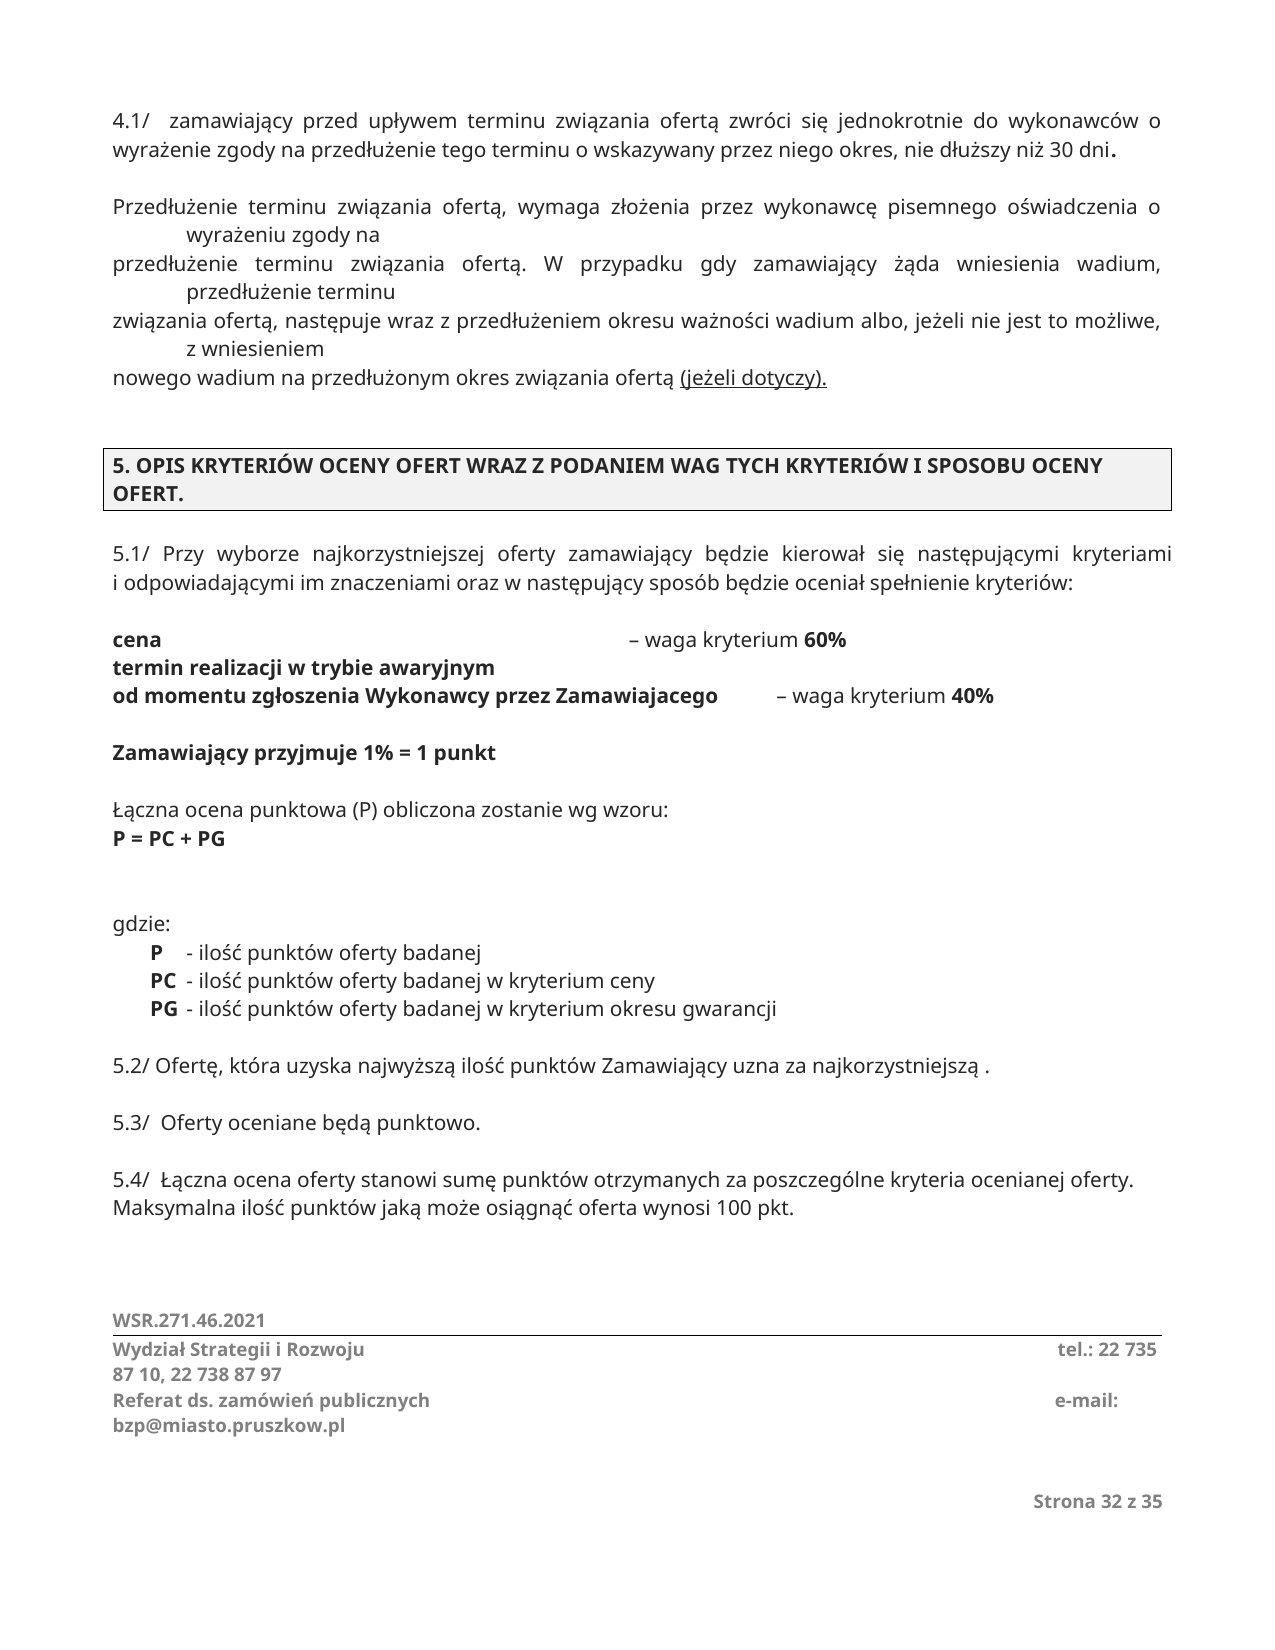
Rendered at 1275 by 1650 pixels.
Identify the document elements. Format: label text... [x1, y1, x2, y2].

text Łączna ocena punktowa (P) obliczona zostanie wg wzoru: [112, 795, 1162, 824]
text PG - ilość punktów oferty badanej w kryterium okresu gwarancji [112, 994, 1162, 1023]
text 5.3/ Oferty oceniane będą punktowo. [112, 1108, 1162, 1137]
text Zamawiający przyjmuje 1% = 1 punkt [112, 738, 1162, 767]
text nowego wadium na przedłużonym okres związania ofertą (jeżeli dotyczy). [112, 363, 1162, 391]
text P - ilość punktów oferty badanej [112, 938, 1162, 966]
text 5.1/ Przy wyborze najkorzystniejszej oferty zamawiający będzie kierował się następującymi kryteriami i odpowiadającymi im znaczeniami oraz w następujący sposób będzie oceniał spełnienie kryteriów: [112, 539, 1174, 596]
text PC - ilość punktów oferty badanej w kryterium ceny [112, 966, 1162, 994]
text 5. OPIS KRYTERIÓW OCENY OFERT WRAZ Z PODANIEM WAG TYCH KRYTERIÓW I SPOSOBU OCENY OFERT. [104, 449, 1171, 510]
text od momentu zgłoszenia Wykonawcy przez Zamawiajacego – waga kryterium 40% [112, 682, 1162, 710]
text 5.4/ Łączna ocena oferty stanowi sumę punktów otrzymanych za poszczególne kryteria ocenianej oferty. Maksymalna ilość punktów jaką może osiągnąć oferta wynosi 100 pkt. [112, 1165, 1162, 1222]
text 4.1/ zamawiający przed upływem terminu związania ofertą zwróci się jednokrotnie do wykonawców o wyrażenie zgody na przedłużenie tego terminu o wskazywany przez niego okres, nie dłuższy niż 30 dni. [112, 107, 1162, 163]
text cena – waga kryterium 60% [112, 625, 1162, 653]
text związania ofertą, następuje wraz z przedłużeniem okresu ważności wadium albo, jeżeli nie jest to możliwe, z wniesieniem [112, 306, 1162, 363]
text przedłużenie terminu związania ofertą. W przypadku gdy zamawiający żąda wniesienia wadium, przedłużenie terminu [112, 249, 1162, 306]
text gdzie: [112, 909, 1162, 938]
text Przedłużenie terminu związania ofertą, wymaga złożenia przez wykonawcę pisemnego oświadczenia o wyrażeniu zgody na [112, 192, 1162, 249]
text P = PC + PG [112, 824, 1162, 852]
text 5.2/ Ofertę, która uzyska najwyższą ilość punktów Zamawiający uzna za najkorzystniejszą . [112, 1051, 1162, 1080]
text termin realizacji w trybie awaryjnym [112, 653, 1162, 682]
